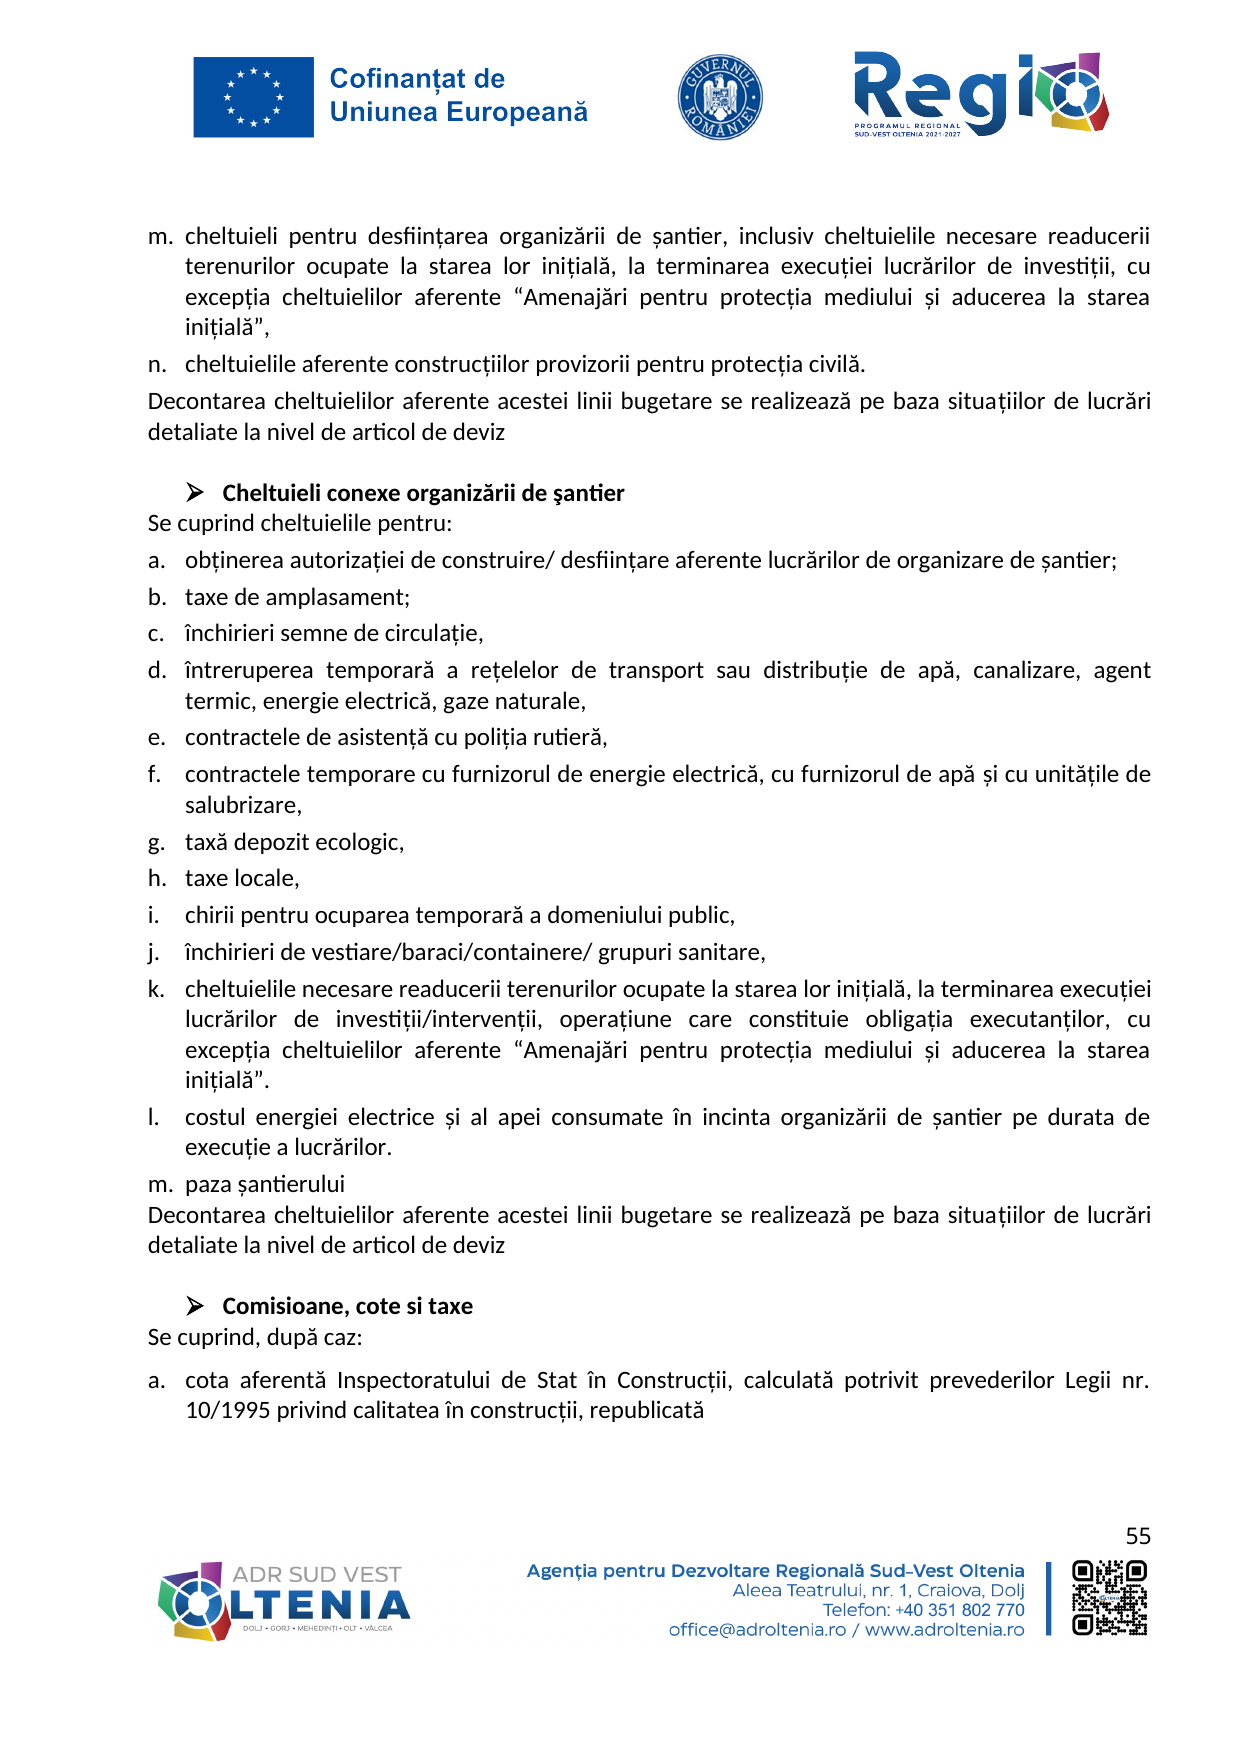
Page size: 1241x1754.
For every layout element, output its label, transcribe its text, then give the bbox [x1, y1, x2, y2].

list întreruperea temporară a rețelelor de transport sau distribuție de apă, canalizare, agent termic, energie electrică, gaze naturale, [148, 654, 1152, 715]
list obţinerea autorizaţiei de construire/ desfiinţare aferente lucrărilor de organizare de şantier; [148, 544, 1152, 574]
list taxe locale, [148, 862, 1152, 893]
list închirieri de vestiare/baraci/containere/ grupuri sanitare, [148, 936, 1152, 966]
list cheltuieli pentru desfiinţarea organizării de şantier, inclusiv cheltuielile necesare readucerii terenurilor ocupate la starea lor inițială, la terminarea execuției lucrărilor de investiții, cu excepția cheltuielilor aferente “Amenajări pentru protecţia mediului şi aducerea la starea iniţială”, [148, 220, 1152, 342]
list taxă depozit ecologic, [148, 826, 1152, 856]
picture [852, 50, 1111, 139]
list închirieri semne de circulaţie, [148, 617, 1152, 648]
picture [148, 1551, 1152, 1648]
list Comisioane, cote si taxe [185, 1290, 1152, 1321]
text Decontarea cheltuielilor aferente acestei linii bugetare se realizează pe baza situațiilor de lucrări detaliate la nivel de articol de deviz [148, 1199, 1152, 1260]
list cheltuielile necesare readucerii terenurilor ocupate la starea lor inițială, la terminarea execuției lucrărilor de investiții/intervenții, operațiune care constituie obligația executanților, cu excepția cheltuielilor aferente “Amenajări pentru protecţia mediului şi aducerea la starea iniţială”. [148, 973, 1152, 1095]
list taxe de amplasament; [148, 581, 1152, 611]
list cota aferentă Inspectoratului de Stat în Construcţii, calculată potrivit prevederilor Legii nr. 10/1995 privind calitatea în construcții, republicată [148, 1364, 1152, 1425]
list chirii pentru ocuparea temporară a domeniului public, [148, 899, 1152, 930]
list contractele de asistenţă cu poliţia rutieră, [148, 722, 1152, 752]
text Se cuprind cheltuielile pentru: [148, 507, 1152, 538]
picture [674, 52, 768, 142]
text Se cuprind, după caz: [148, 1321, 1152, 1351]
list paza șantierului [148, 1168, 1152, 1199]
list Cheltuieli conexe organizării de şantier [185, 477, 1152, 507]
list cheltuielile aferente construcțiilor provizorii pentru protecția civilă. [148, 348, 1152, 379]
text Decontarea cheltuielilor aferente acestei linii bugetare se realizează pe baza situațiilor de lucrări detaliate la nivel de articol de deviz [148, 385, 1152, 446]
list costul energiei electrice și al apei consumate în incinta organizării de şantier pe durata de execuţie a lucrărilor. [148, 1101, 1152, 1162]
list contractele temporare cu furnizorul de energie electrică, cu furnizorul de apă și cu unităţile de salubrizare, [148, 758, 1152, 819]
picture [188, 52, 590, 141]
